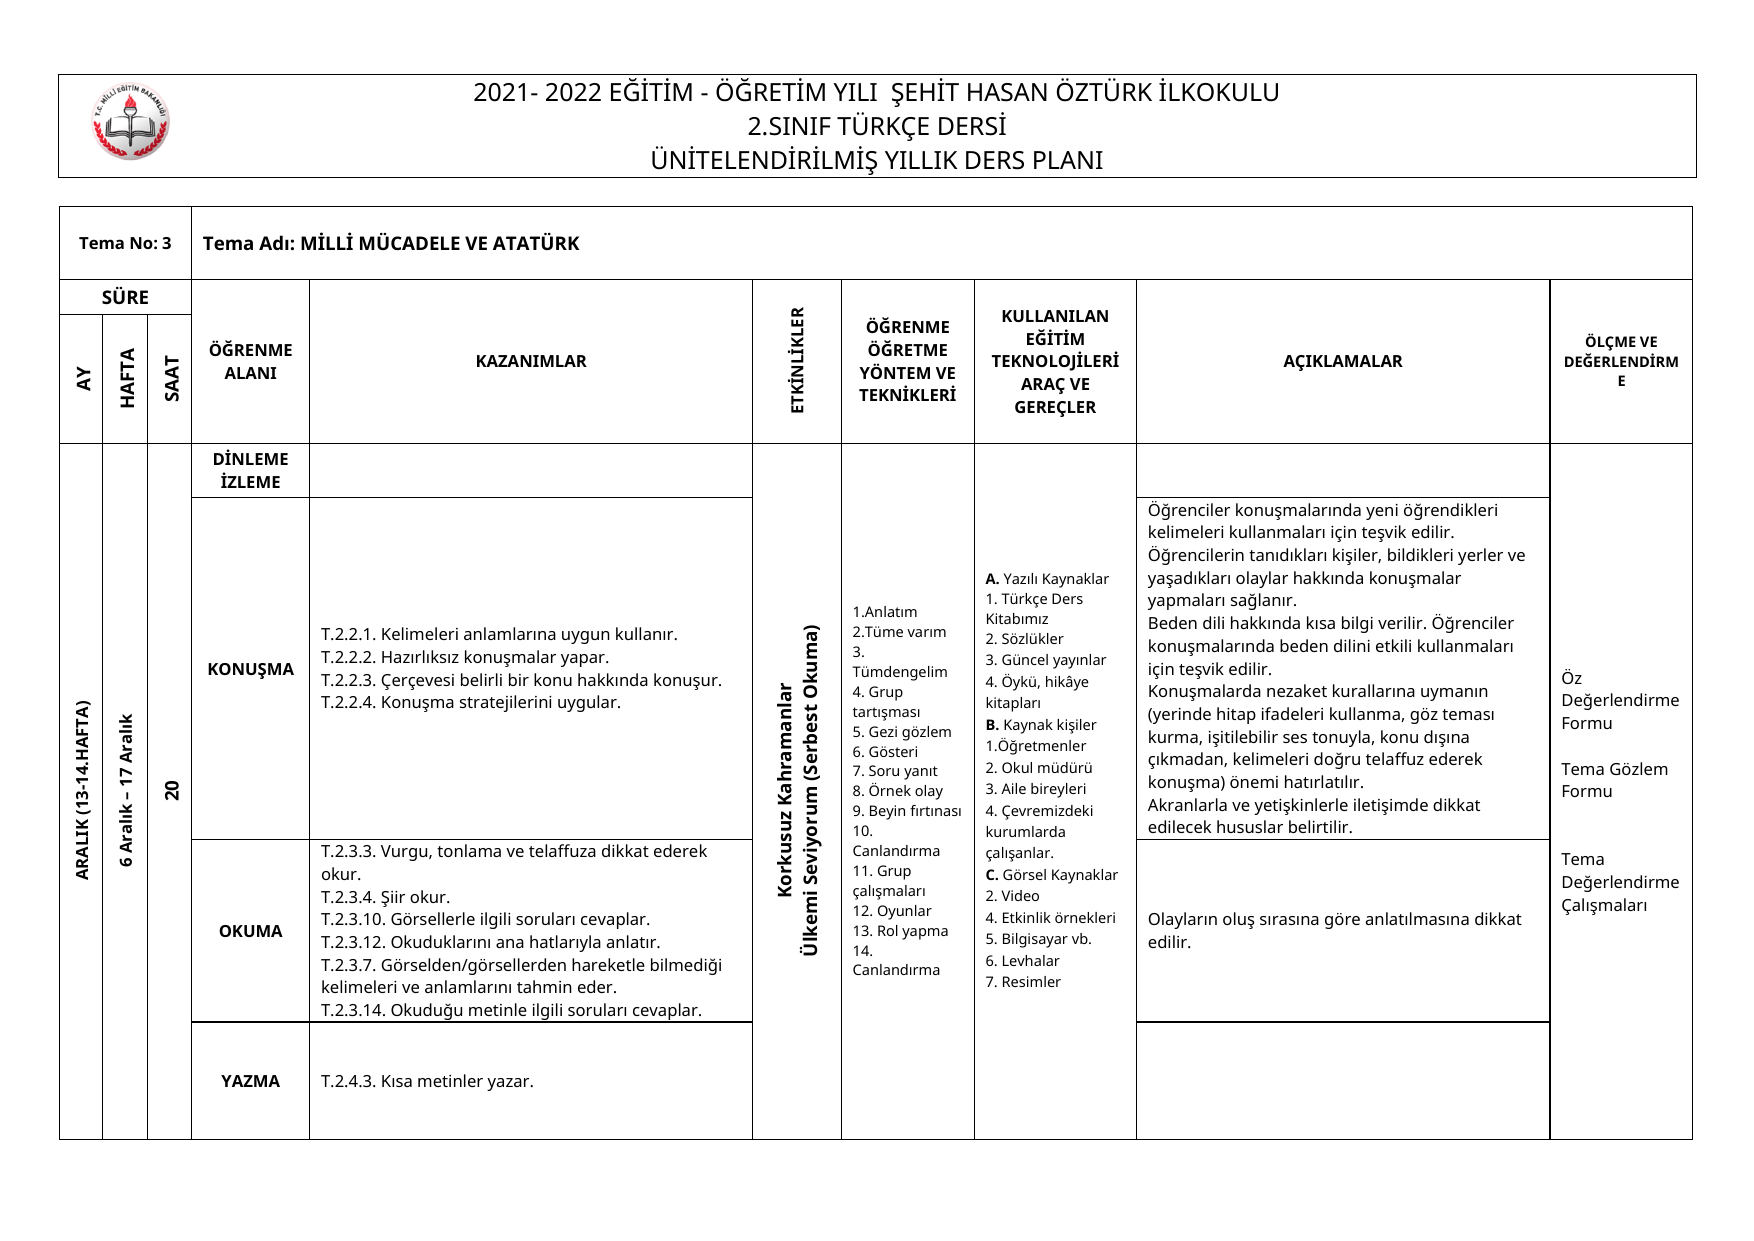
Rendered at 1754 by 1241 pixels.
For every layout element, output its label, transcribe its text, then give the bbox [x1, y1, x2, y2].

table_cell HAFTA [103, 315, 147, 443]
table_cell AY [60, 315, 102, 443]
table_cell Olayların oluş sırasına göre anlatılmasına dikkat edilir. [1137, 840, 1549, 1021]
table_cell ÖĞRENME ALANI [192, 280, 309, 443]
picture [85, 77, 175, 167]
table_cell Korkusuz Kahramanlar Ülkemi Seviyorum (Serbest Okuma) [753, 444, 841, 1139]
table_cell Öğrenciler konuşmalarında yeni öğrendikleri kelimeleri kullanmaları için teşvik edilir. Öğrencilerin tanıdıkları kişiler, bildikleri yerler ve yaşadıkları olaylar hakkında konuşmalar yapmaları sağlanır. Beden dili hakkında kısa bilgi verilir. Öğrenciler konuşmalarında beden dilini etkili kullanmaları için teşvik edilir. Konuşmalarda nezaket kurallarına uymanın (yerinde hitap ifadeleri kullanma, göz teması kurma, işitilebilir ses tonuyla, konu dışına çıkmadan, kelimeleri doğru telaffuz ederek konuşma) önemi hatırlatılır. Akranlarla ve yetişkinlerle iletişimde dikkat edilecek hususlar belirtilir. [1137, 498, 1549, 839]
table_cell ÖĞRENME ÖĞRETME YÖNTEM VE TEKNİKLERİ [842, 280, 974, 443]
table_cell KAZANIMLAR [310, 280, 752, 443]
table_cell ARALIK (13-14.HAFTA) [60, 444, 102, 1139]
table_cell Öz Değerlendirme Formu Tema Gözlem Formu Tema Değerlendirme Çalışmaları [1551, 444, 1692, 1139]
table_cell ÖLÇME VE DEĞERLENDİRME [1551, 280, 1692, 443]
table_cell DİNLEME İZLEME [192, 444, 309, 497]
table_cell T.2.3.3. Vurgu, tonlama ve telaffuza dikkat ederek okur. T.2.3.4. Şiir okur. T.2.3.10. Görsellerle ilgili soruları cevaplar. T.2.3.12. Okuduklarını ana hatlarıyla anlatır. T.2.3.7. Görselden/görsellerden hareketle bilmediği kelimeleri ve anlamlarını tahmin eder. T.2.3.14. Okuduğu metinle ilgili soruları cevaplar. [310, 840, 752, 1021]
table_cell YAZMA [192, 1023, 309, 1139]
table_cell OKUMA [192, 840, 309, 1021]
table_cell A. Yazılı Kaynaklar 1. Türkçe Ders Kitabımız 2. Sözlükler 3. Güncel yayınlar 4. Öykü, hikâye kitapları B. Kaynak kişiler 1.Öğretmenler 2. Okul müdürü 3. Aile bireyleri 4. Çevremizdeki kurumlarda çalışanlar. C. Görsel Kaynaklar 2. Video 4. Etkinlik örnekleri 5. Bilgisayar vb. 6. Levhalar 7. Resimler [975, 444, 1136, 1139]
table_cell 20 [148, 444, 191, 1139]
table_cell SAAT [148, 315, 191, 443]
table_cell 1.Anlatım 2.Tüme varım 3. Tümdengelim 4. Grup tartışması 5. Gezi gözlem 6. Gösteri 7. Soru yanıt 8. Örnek olay 9. Beyin fırtınası 10. Canlandırma 11. Grup çalışmaları 12. Oyunlar 13. Rol yapma 14. Canlandırma [842, 444, 974, 1139]
table_cell KULLANILAN EĞİTİM TEKNOLOJİLERİ ARAÇ VE GEREÇLER [975, 280, 1136, 443]
table_cell SÜRE [60, 280, 191, 314]
table_cell T.2.2.1. Kelimeleri anlamlarına uygun kullanır. T.2.2.2. Hazırlıksız konuşmalar yapar. T.2.2.3. Çerçevesi belirli bir konu hakkında konuşur. T.2.2.4. Konuşma stratejilerini uygular. [310, 498, 752, 839]
table_cell T.2.4.3. Kısa metinler yazar. [310, 1023, 752, 1139]
table_cell ETKİNLİKLER [753, 280, 841, 443]
table_cell [310, 444, 752, 497]
table_header Tema Adı: MİLLİ MÜCADELE VE ATATÜRK [192, 207, 1692, 279]
table_cell AÇIKLAMALAR [1137, 280, 1549, 443]
table_cell 6 Aralık – 17 Aralık [103, 444, 147, 1139]
table_cell [1137, 1023, 1549, 1139]
table_header Tema No: 3 [60, 207, 191, 279]
table_cell KONUŞMA [192, 498, 309, 839]
table_cell [1137, 444, 1549, 497]
